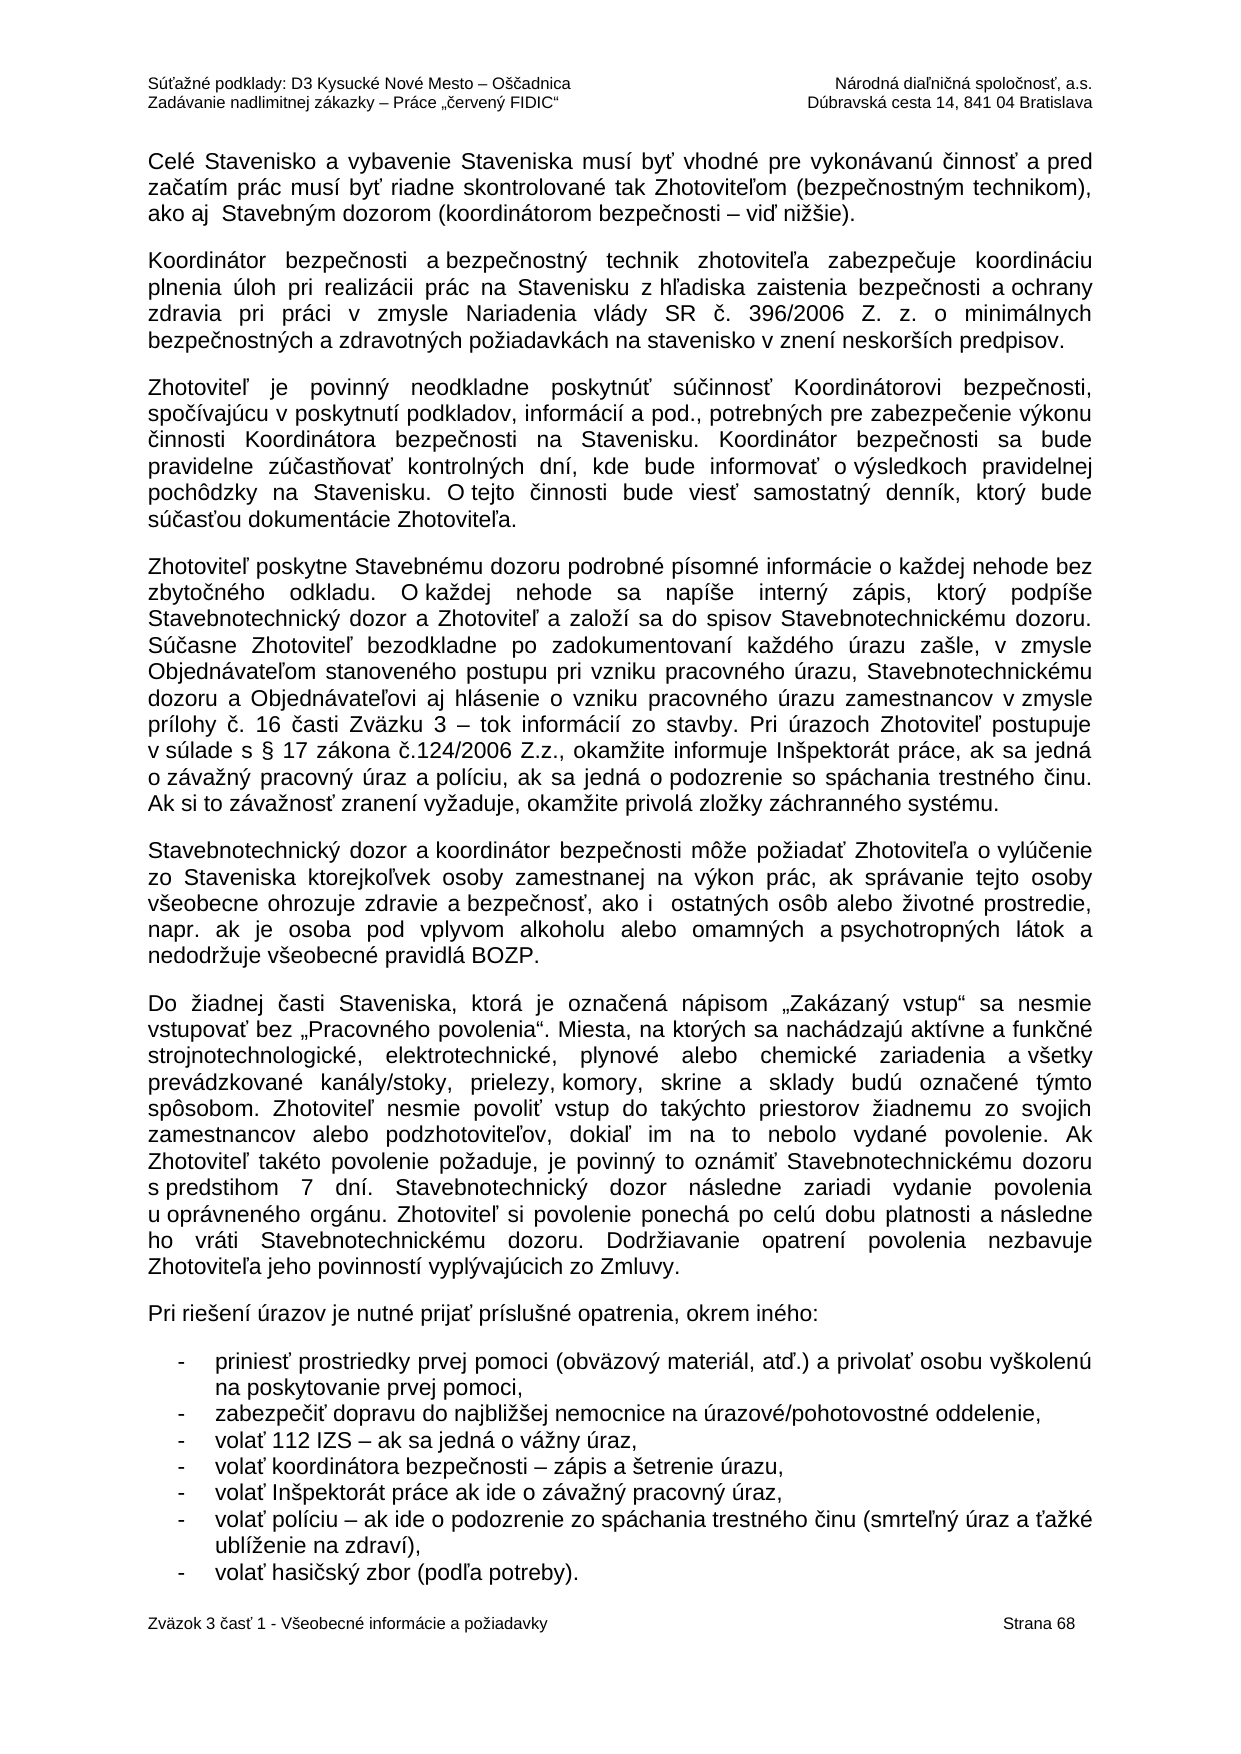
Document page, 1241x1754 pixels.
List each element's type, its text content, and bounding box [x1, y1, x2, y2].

list volať 112 IZS – ak sa jedná o vážny úraz, [177, 1427, 1093, 1453]
list priniesť prostriedky prvej pomoci (obväzový materiál, atď.) a privolať osobu vyškolenú na poskytovanie prvej pomoci, [177, 1348, 1093, 1400]
text Pri riešení úrazov je nutné prijať príslušné opatrenia, okrem iného: [148, 1300, 1093, 1327]
list volať Inšpektorát práce ak ide o závažný pracovný úraz, [177, 1479, 1093, 1506]
list volať koordinátora bezpečnosti – zápis a šetrenie úrazu, [177, 1453, 1093, 1479]
list volať políciu – ak ide o podozrenie zo spáchania trestného činu (smrteľný úraz a ťažké ublíženie na zdraví), [177, 1506, 1093, 1558]
list zabezpečiť dopravu do najbližšej nemocnice na úrazové/pohotovostné oddelenie, [177, 1400, 1093, 1427]
text Do žiadnej časti Staveniska, ktorá je označená nápisom „Zakázaný vstup“ sa nesmie vstupovať bez „Pracovného povolenia“. Miesta, na ktorých sa nachádzajú aktívne a funkčné strojnotechnologické, elektrotechnické, plynové alebo chemické zariadenia a všetky prevádzkované kanály/stoky, prielezy, komory, skrine a sklady budú označené týmto spôsobom. Zhotoviteľ nesmie povoliť vstup do takýchto priestorov žiadnemu zo svojich zamestnancov alebo podzhotoviteľov, dokiaľ im na to nebolo vydané povolenie. Ak Zhotoviteľ takéto povolenie požaduje, je povinný to oznámiť Stavebnotechnickému dozoru s predstihom 7 dní. Stavebnotechnický dozor následne zariadi vydanie povolenia u oprávneného orgánu. Zhotoviteľ si povolenie ponechá po celú dobu platnosti a následne ho vráti Stavebnotechnickému dozoru. Dodržiavanie opatrení povolenia nezbavuje Zhotoviteľa jeho povinností vyplývajúcich zo Zmluvy. [148, 990, 1093, 1279]
text Zhotoviteľ poskytne Stavebnému dozoru podrobné písomné informácie o každej nehode bez zbytočného odkladu. O každej nehode sa napíše interný zápis, ktorý podpíše Stavebnotechnický dozor a Zhotoviteľ a založí sa do spisov Stavebnotechnickému dozoru. Súčasne Zhotoviteľ bezodkladne po zadokumentovaní každého úrazu zašle, v zmysle Objednávateľom stanoveného postupu pri vzniku pracovného úrazu, Stavebnotechnickému dozoru a Objednávateľovi aj hlásenie o vzniku pracovného úrazu zamestnancov v zmysle prílohy č. 16 časti Zväzku 3 – tok informácií zo stavby. Pri úrazoch Zhotoviteľ postupuje v súlade s § 17 zákona č.124/2006 Z.z., okamžite informuje Inšpektorát práce, ak sa jedná o závažný pracovný úraz a políciu, ak sa jedná o podozrenie so spáchania trestného činu. Ak si to závažnosť zranení vyžaduje, okamžite privolá zložky záchranného systému. [148, 553, 1093, 816]
text Stavebnotechnický dozor a koordinátor bezpečnosti môže požiadať Zhotoviteľa o vylúčenie zo Staveniska ktorejkoľvek osoby zamestnanej na výkon prác, ak správanie tejto osoby všeobecne ohrozuje zdravie a bezpečnosť, ako i ostatných osôb alebo životné prostredie, napr. ak je osoba pod vplyvom alkoholu alebo omamných a psychotropných látok a nedodržuje všeobecné pravidlá BOZP. [148, 837, 1093, 969]
text Koordinátor bezpečnosti a bezpečnostný technik zhotoviteľa zabezpečuje koordináciu plnenia úloh pri realizácii prác na Stavenisku z hľadiska zaistenia bezpečnosti a ochrany zdravia pri práci v zmysle Nariadenia vlády SR č. 396/2006 Z. z. o minimálnych bezpečnostných a zdravotných požiadavkách na stavenisko v znení neskorších predpisov. [148, 247, 1093, 353]
list volať hasičský zbor (podľa potreby). [177, 1558, 1093, 1585]
text Zhotoviteľ je povinný neodkladne poskytnúť súčinnosť Koordinátorovi bezpečnosti, spočívajúcu v poskytnutí podkladov, informácií a pod., potrebných pre zabezpečenie výkonu činnosti Koordinátora bezpečnosti na Stavenisku. Koordinátor bezpečnosti sa bude pravidelne zúčastňovať kontrolných dní, kde bude informovať o výsledkoch pravidelnej pochôdzky na Stavenisku. O tejto činnosti bude viesť samostatný denník, ktorý bude súčasťou dokumentácie Zhotoviteľa. [148, 374, 1093, 532]
text Celé Stavenisko a vybavenie Staveniska musí byť vhodné pre vykonávanú činnosť a pred začatím prác musí byť riadne skontrolované tak Zhotoviteľom (bezpečnostným technikom), ako aj Stavebným dozorom (koordinátorom bezpečnosti – viď nižšie). [148, 148, 1093, 227]
